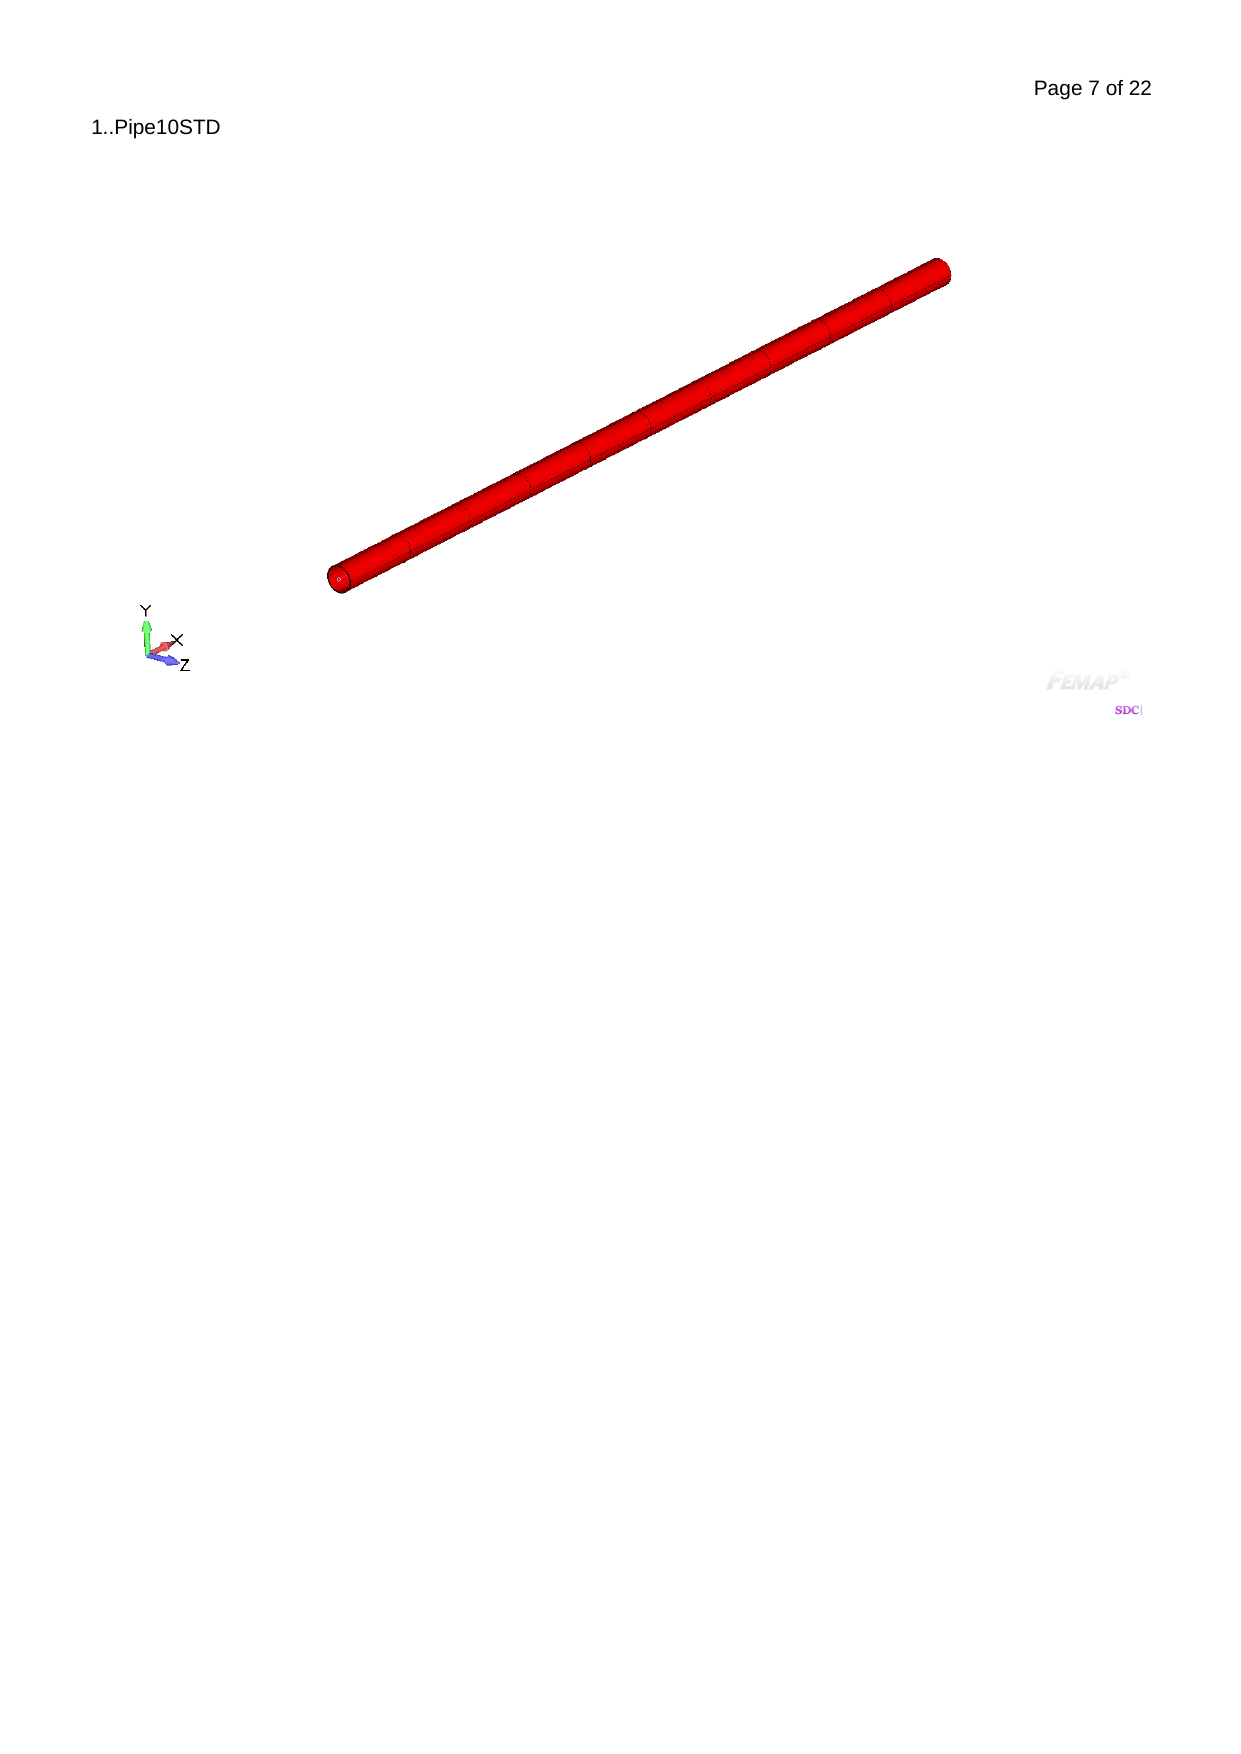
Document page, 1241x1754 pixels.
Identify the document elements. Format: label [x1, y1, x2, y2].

picture [91, 189, 1142, 715]
table_cell [90, 183, 1142, 721]
